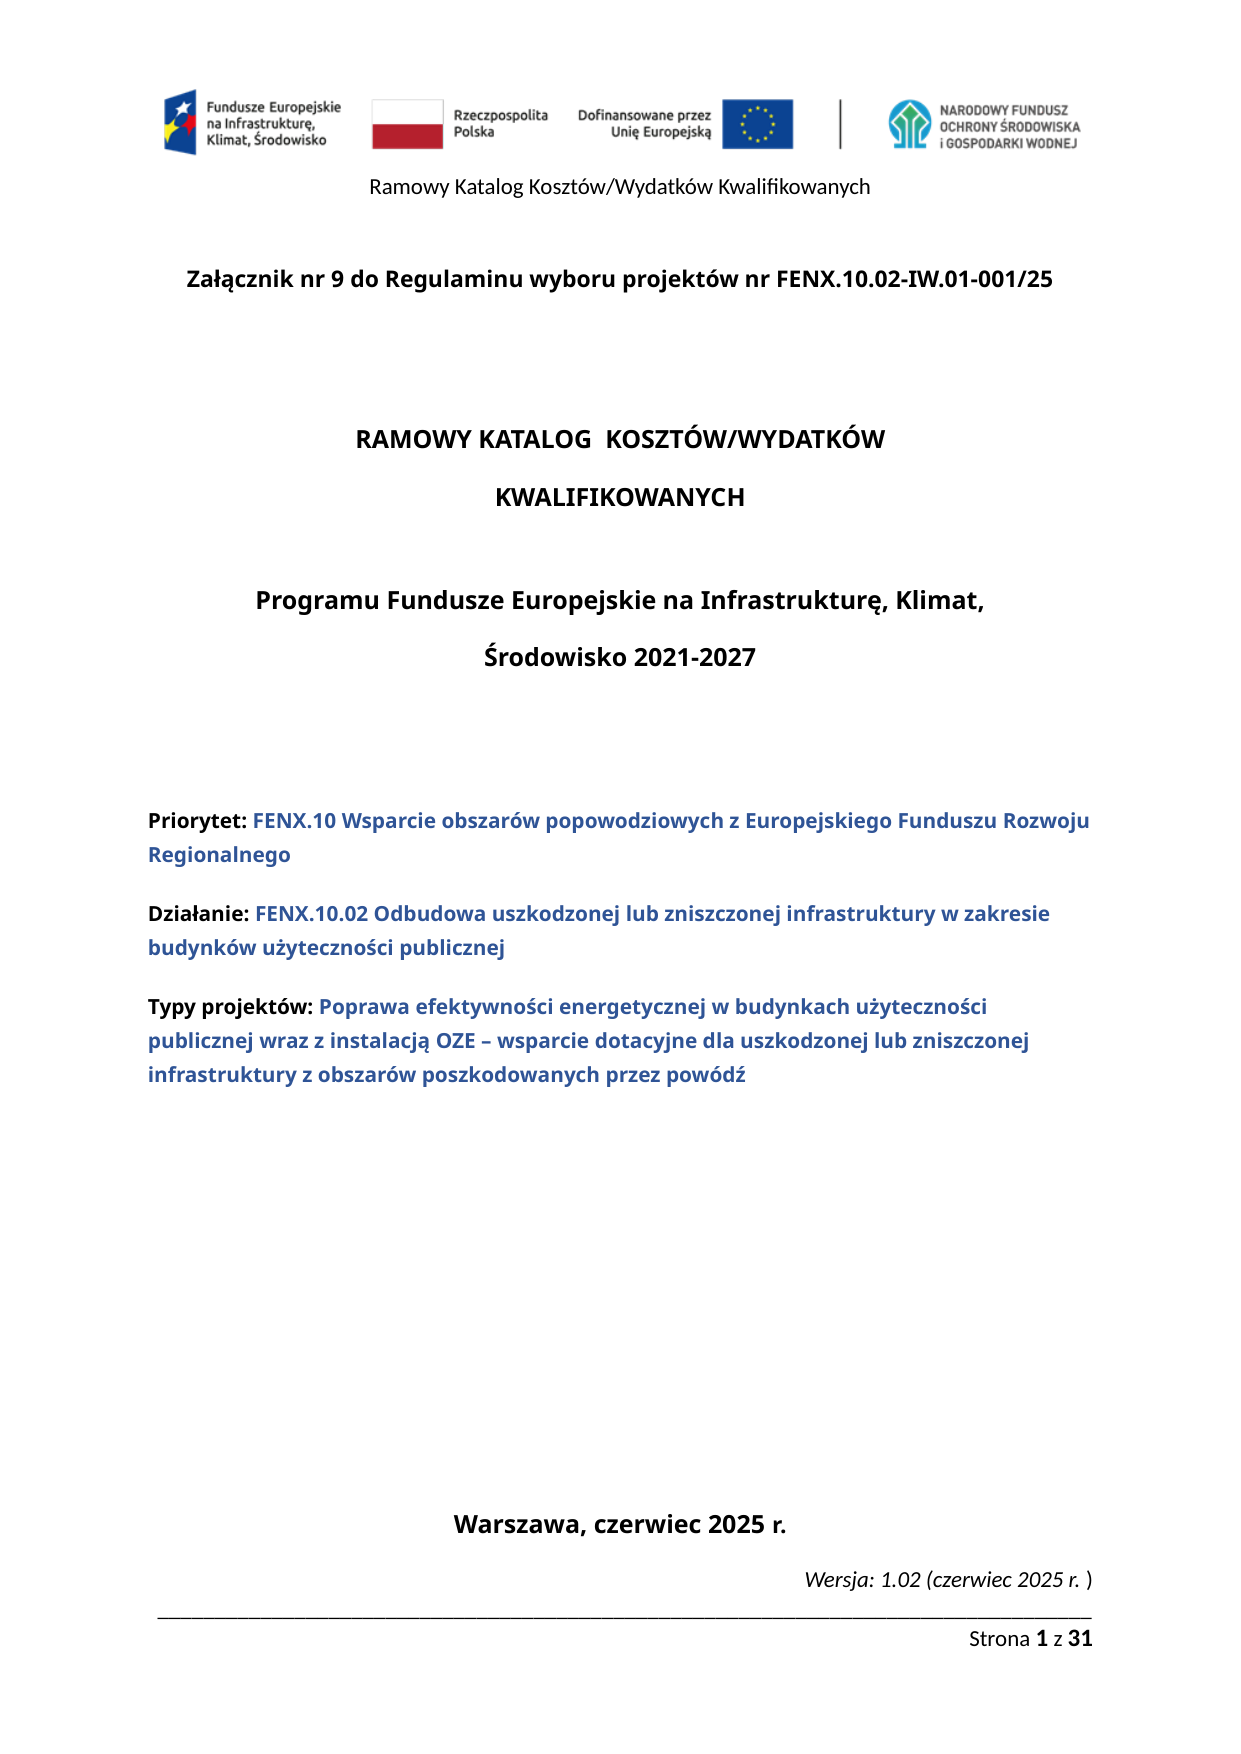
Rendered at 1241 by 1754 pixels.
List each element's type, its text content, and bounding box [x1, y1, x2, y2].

picture [147, 73, 1093, 173]
text Działanie: FENX.10.02 Odbudowa uszkodzonej lub zniszczonej infrastruktury w zakresie budynków użyteczności publicznej [148, 899, 1093, 961]
text Środowisko 2021-2027 [148, 640, 1093, 674]
text Warszawa, czerwiec 2025 r. [148, 1507, 1093, 1541]
text Priorytet: FENX.10 Wsparcie obszarów popowodziowych z Europejskiego Funduszu Rozwoju Regionalnego [148, 806, 1093, 868]
text Programu Fundusze Europejskie na Infrastrukturę, Klimat, [148, 582, 1093, 617]
subtitle Załącznik nr 9 do Regulaminu wyboru projektów nr FENX.10.02-IW.01-001/25 [148, 263, 1093, 294]
text KWALIFIKOWANYCH [148, 479, 1093, 513]
text Typy projektów: Poprawa efektywności energetycznej w budynkach użyteczności publicznej wraz z instalacją OZE – wsparcie dotacyjne dla uszkodzonej lub zniszczonej infrastruktury z obszarów poszkodowanych przez powódź [148, 992, 1093, 1089]
text RAMOWY KATALOG KOSZTÓW/WYDATKÓW [148, 422, 1093, 456]
